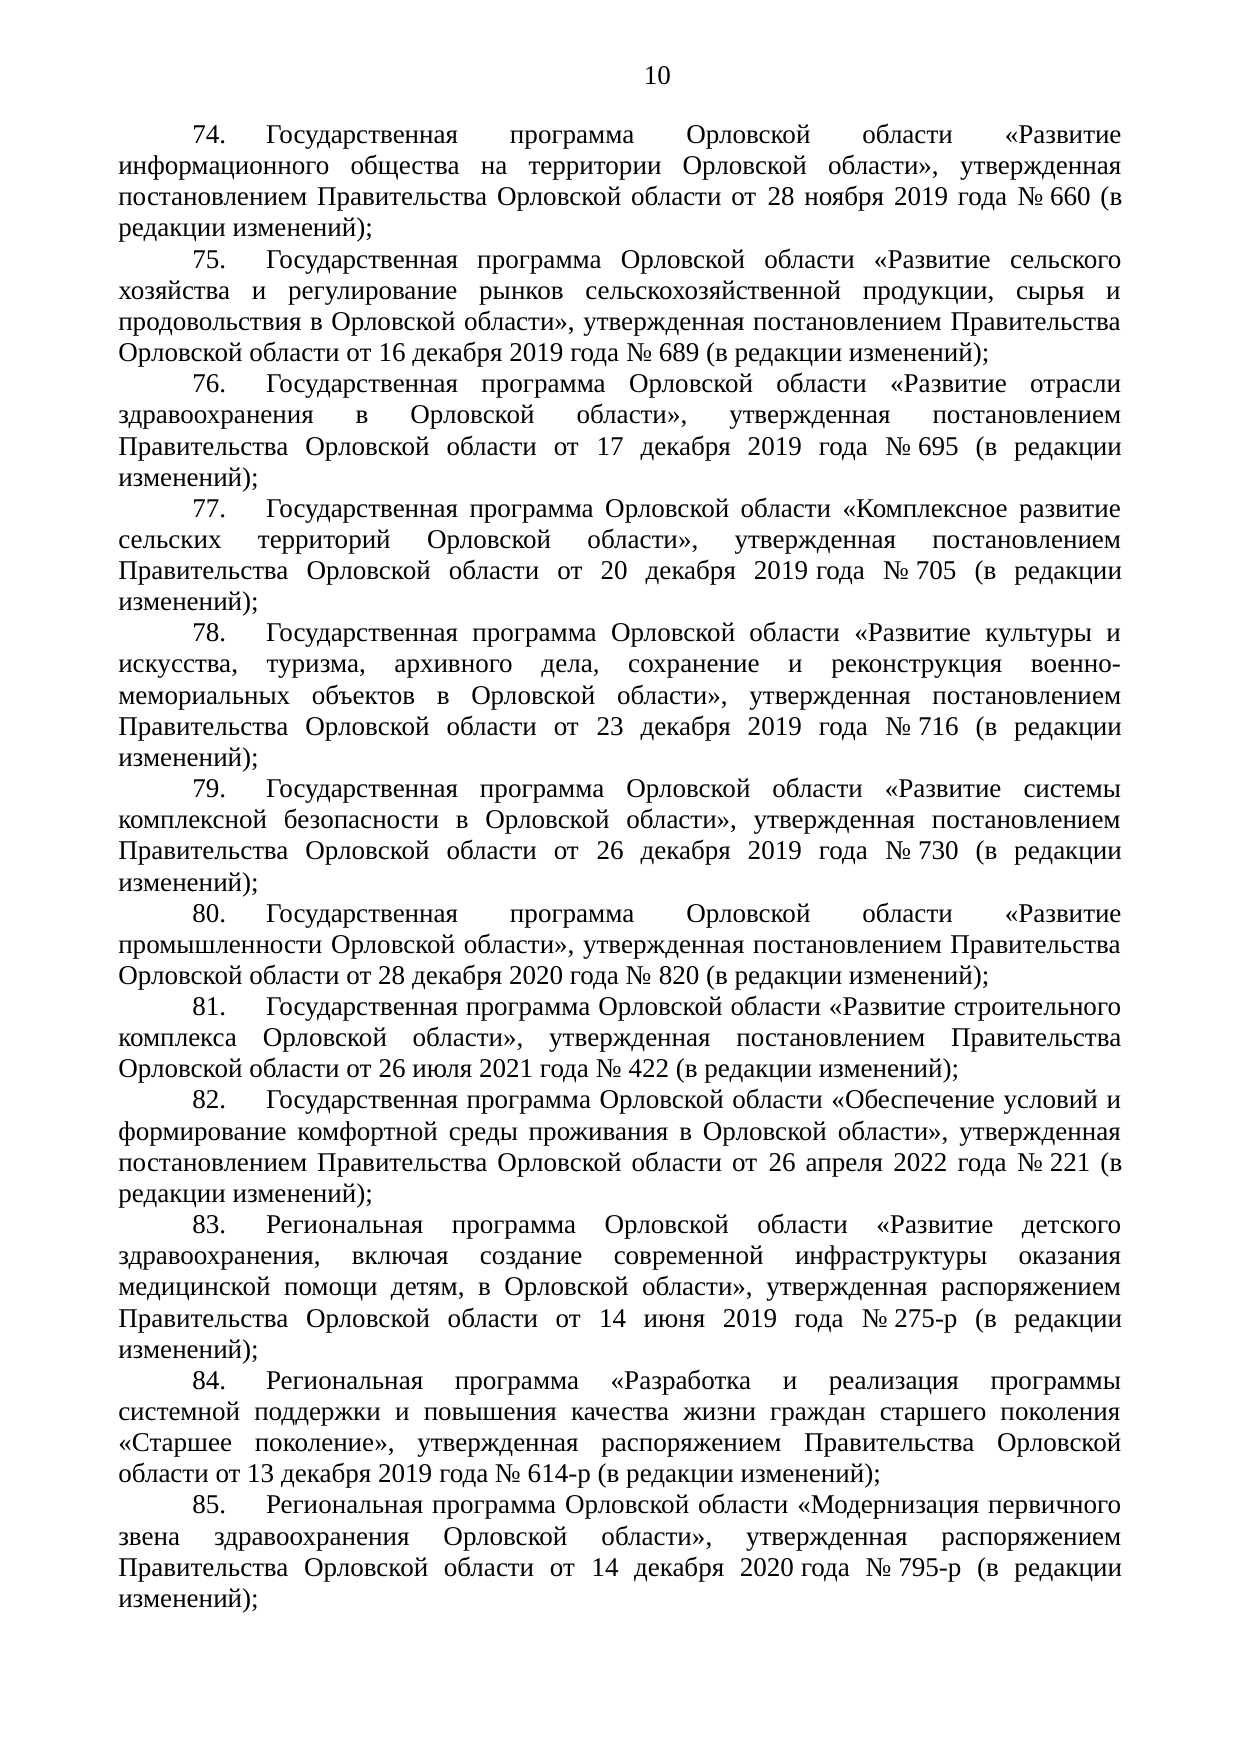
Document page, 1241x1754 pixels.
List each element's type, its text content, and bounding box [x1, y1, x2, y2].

list Государственная программа Орловской области «Развитие строительного комплекса Орловской области», утвержденная постановлением Правительства Орловской области от 26 июля 2021 года № 422 (в редакции изменений); [118, 990, 1122, 1084]
list Государственная программа Орловской области «Развитие информационного общества на территории Орловской области», утвержденная постановлением Правительства Орловской области от 28 ноября 2019 года № 660 (в редакции изменений); [118, 118, 1122, 243]
list Региональная программа Орловской области «Модернизация первичного звена здравоохранения Орловской области», утвержденная распоряжением Правительства Орловской области от 14 декабря 2020 года № 795-р (в редакции изменений); [118, 1488, 1122, 1613]
list Государственная программа Орловской области «Развитие промышленности Орловской области», утвержденная постановлением Правительства Орловской области от 28 декабря 2020 года № 820 (в редакции изменений); [118, 897, 1122, 990]
list Государственная программа Орловской области «Развитие культуры и искусства, туризма, архивного дела, сохранение и реконструкция военно-мемориальных объектов в Орловской области», утвержденная постановлением Правительства Орловской области от 23 декабря 2019 года № 716 (в редакции изменений); [118, 616, 1122, 772]
list Государственная программа Орловской области «Комплексное развитие сельских территорий Орловской области», утвержденная постановлением Правительства Орловской области от 20 декабря 2019 года № 705 (в редакции изменений); [118, 492, 1122, 616]
list Государственная программа Орловской области «Развитие сельского хозяйства и регулирование рынков сельскохозяйственной продукции, сырья и продовольствия в Орловской области», утвержденная постановлением Правительства Орловской области от 16 декабря 2019 года № 689 (в редакции изменений); [118, 243, 1122, 367]
list Государственная программа Орловской области «Развитие системы комплексной безопасности в Орловской области», утвержденная постановлением Правительства Орловской области от 26 декабря 2019 года № 730 (в редакции изменений); [118, 772, 1122, 897]
list Региональная программа «Разработка и реализация программы системной поддержки и повышения качества жизни граждан старшего поколения «Старшее поколение», утвержденная распоряжением Правительства Орловской области от 13 декабря 2019 года № 614-р (в редакции изменений); [118, 1364, 1122, 1488]
list Государственная программа Орловской области «Обеспечение условий и формирование комфортной среды проживания в Орловской области», утвержденная постановлением Правительства Орловской области от 26 апреля 2022 года № 221 (в редакции изменений); [118, 1084, 1122, 1208]
list Государственная программа Орловской области «Развитие отрасли здравоохранения в Орловской области», утвержденная постановлением Правительства Орловской области от 17 декабря 2019 года № 695 (в редакции изменений); [118, 367, 1122, 492]
list Региональная программа Орловской области «Развитие детского здравоохранения, включая создание современной инфраструктуры оказания медицинской помощи детям, в Орловской области», утвержденная распоряжением Правительства Орловской области от 14 июня 2019 года № 275-р (в редакции изменений); [118, 1208, 1122, 1364]
